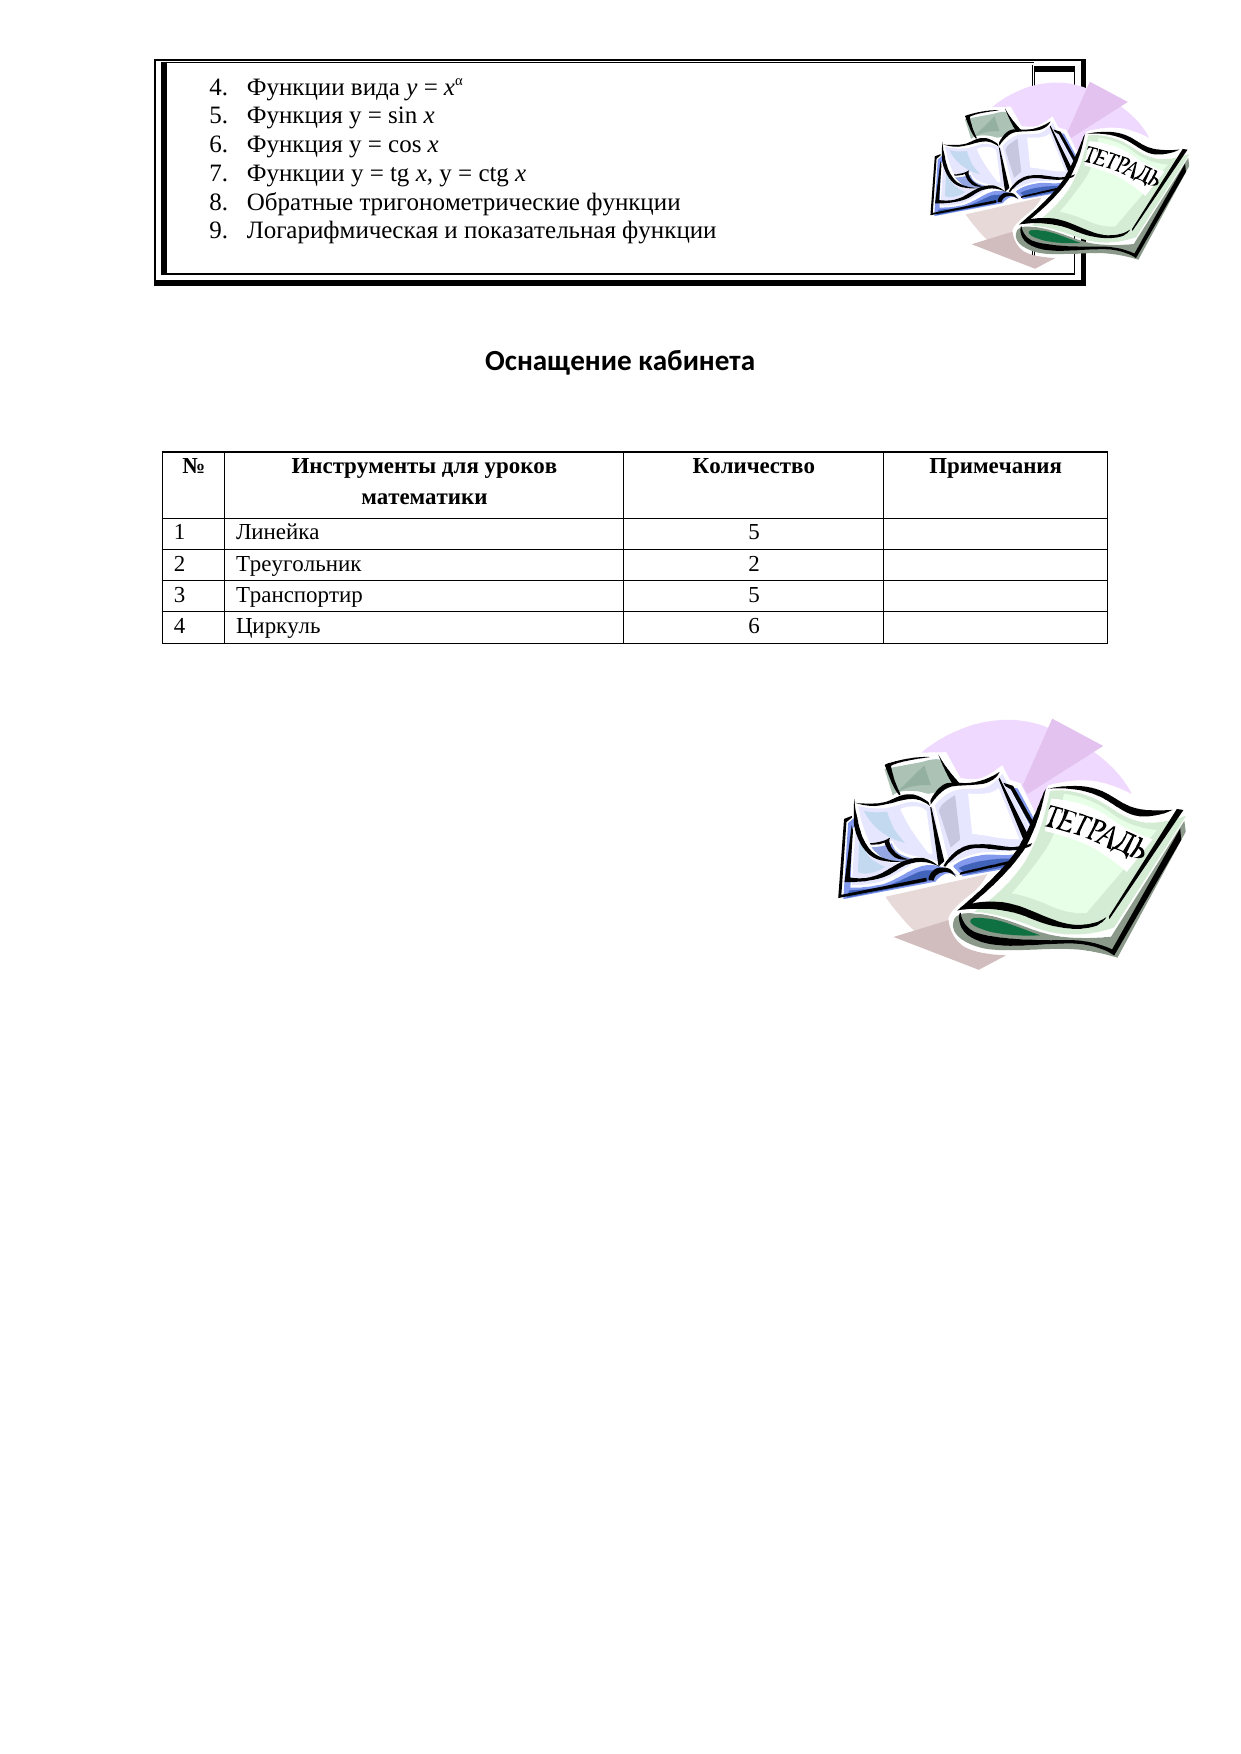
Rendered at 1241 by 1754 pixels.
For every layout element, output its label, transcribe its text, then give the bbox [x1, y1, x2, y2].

table_header № [163, 453, 224, 517]
table_cell 6 [624, 612, 883, 642]
table_cell Транспортир [225, 581, 623, 611]
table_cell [167, 63, 1033, 273]
table_cell Треугольник [225, 550, 623, 580]
table_header Количество [624, 453, 883, 517]
table_header Инструменты для уроков математики [225, 453, 623, 517]
table_cell Циркуль [225, 612, 623, 642]
table_cell [884, 612, 1107, 642]
table_cell 2 [624, 550, 883, 580]
table_header Примечания [884, 453, 1107, 517]
table_cell 2 [163, 550, 224, 580]
table_cell [884, 519, 1107, 549]
text Оснащение кабинета [89, 342, 1152, 378]
table_cell 1 [163, 519, 224, 549]
table_cell [884, 581, 1107, 611]
table_cell 4 [163, 612, 224, 642]
table_cell Линейка [225, 519, 623, 549]
table_cell [884, 550, 1107, 580]
table_cell 5 [624, 519, 883, 549]
table_cell 5 [624, 581, 883, 611]
table_cell 3 [163, 581, 224, 611]
